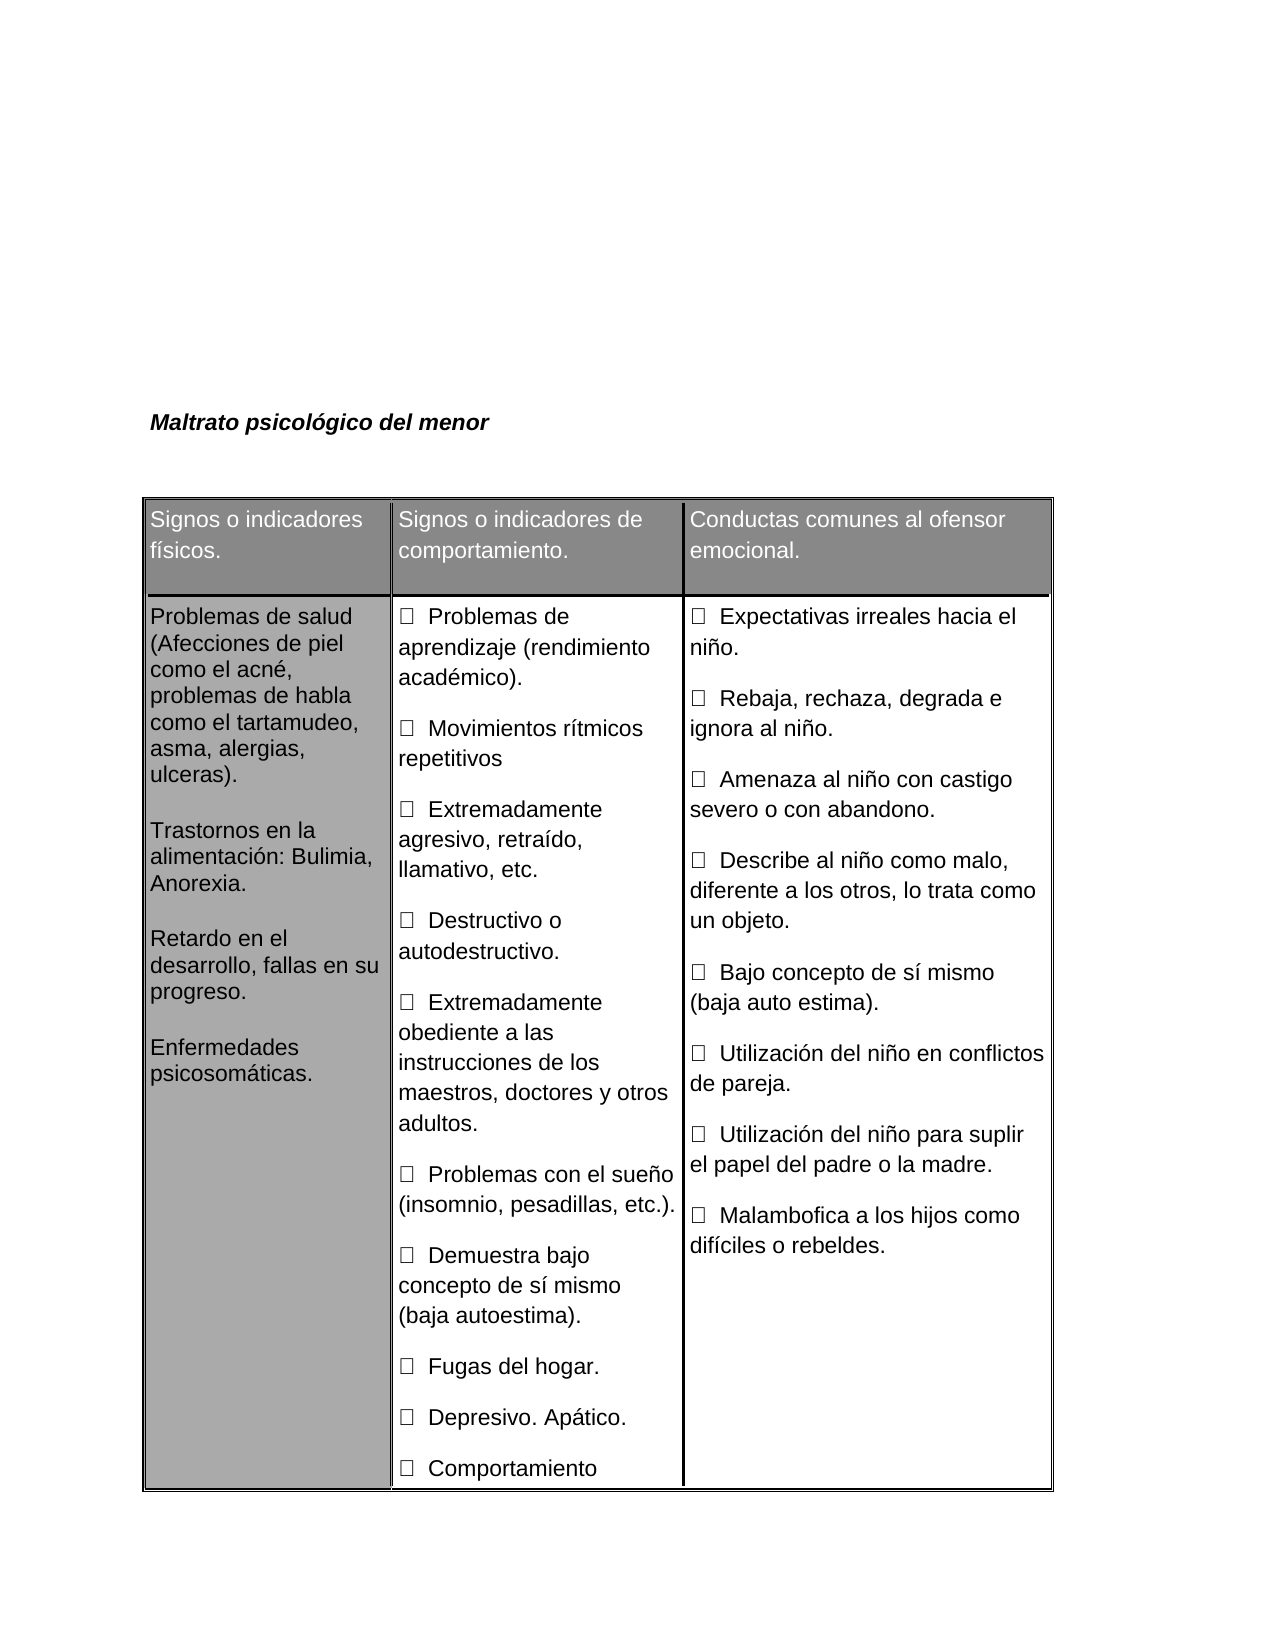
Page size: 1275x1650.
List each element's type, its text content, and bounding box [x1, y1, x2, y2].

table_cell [683, 594, 1051, 1488]
subtitle Maltrato psicológico del menor [150, 409, 1125, 436]
table_header Signos o indicadores físicos. [146, 500, 392, 594]
table_header Signos o indicadores de comportamiento. [392, 500, 683, 594]
table_header Conductas comunes al ofensor emocional. [683, 500, 1051, 594]
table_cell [146, 594, 392, 1488]
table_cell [392, 597, 683, 1488]
